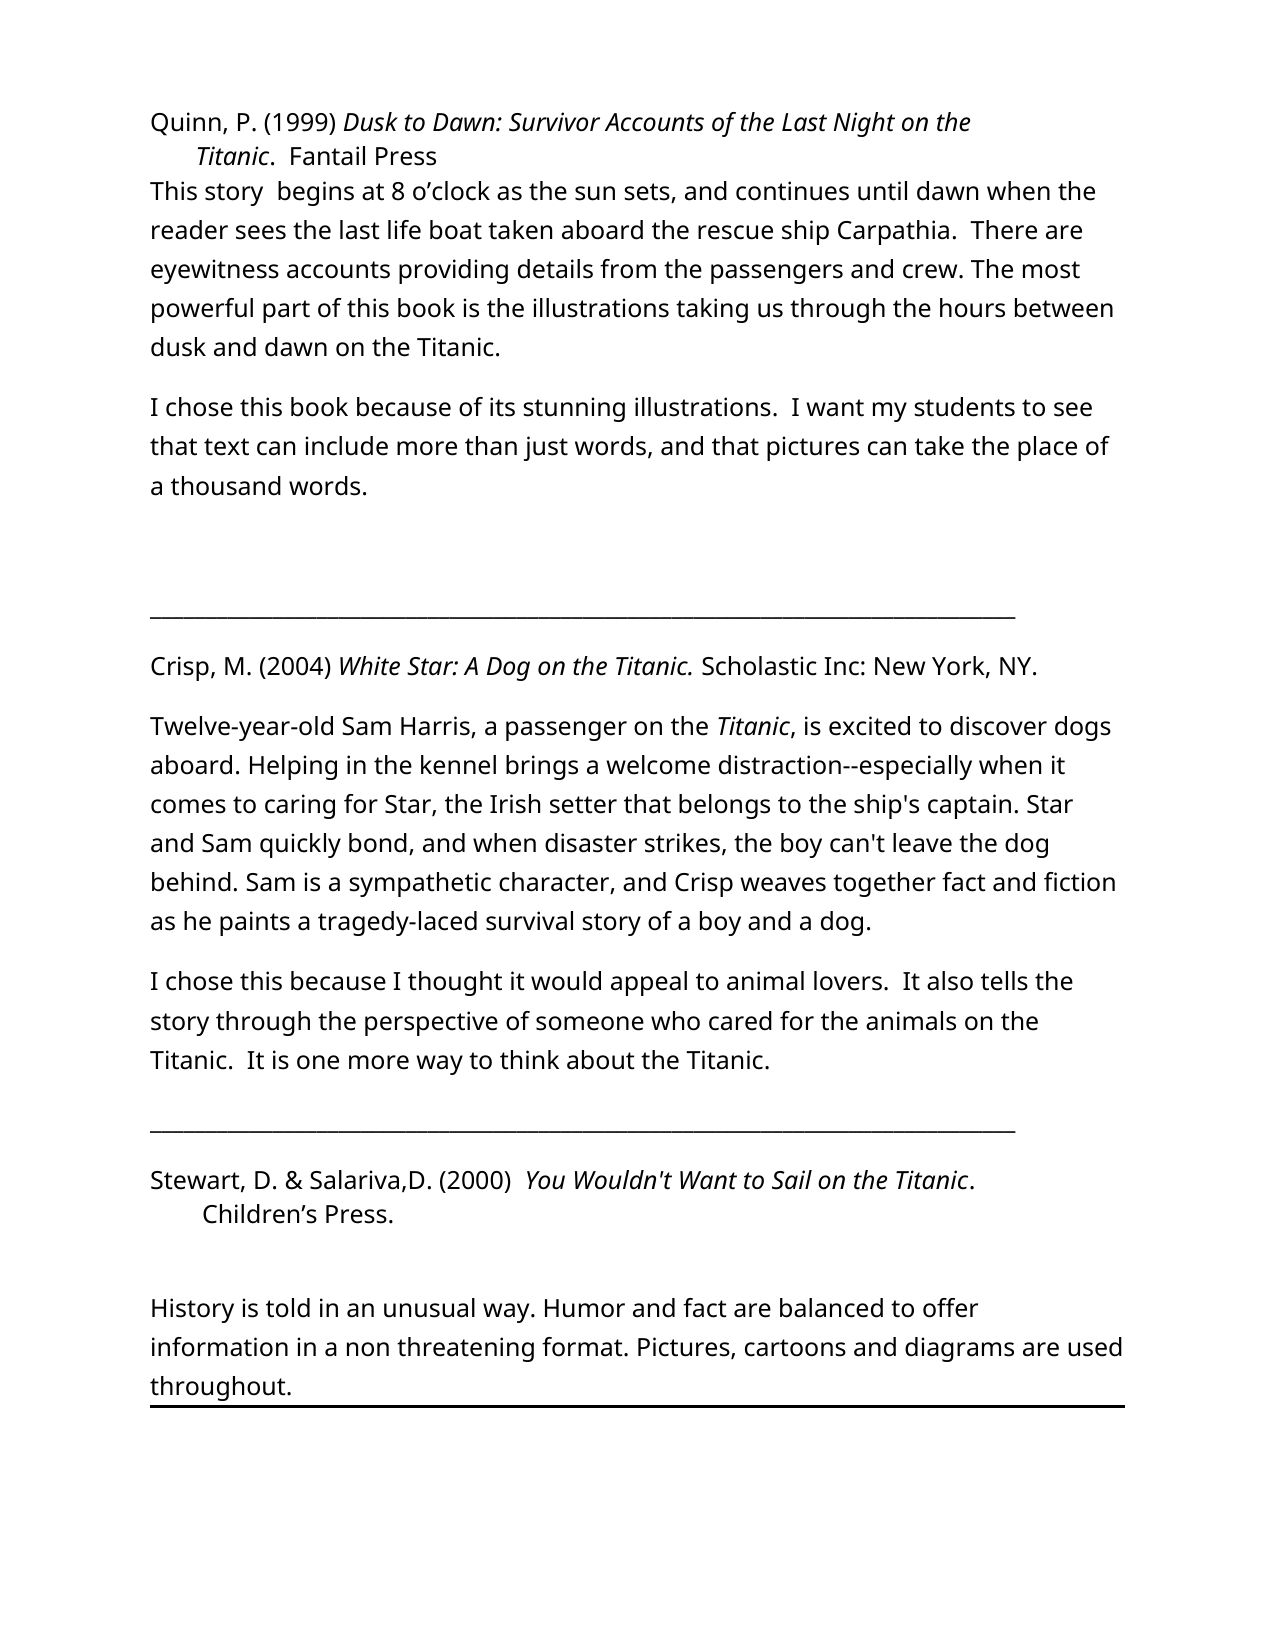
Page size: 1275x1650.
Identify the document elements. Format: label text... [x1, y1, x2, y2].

text Twelve-year-old Sam Harris, a passenger on the Titanic, is excited to discover dogs aboard. Helping in the kennel brings a welcome distraction--especially when it comes to caring for Star, the Irish setter that belongs to the ship's captain. Star and Sam quickly bond, and when disaster strikes, the boy can't leave the dog behind. Sam is a sympathetic character, and Crisp weaves together fact and fiction as he paints a tragedy-laced survival story of a boy and a dog. [150, 708, 1125, 938]
text ______________________________________________________________________________ [150, 1102, 1125, 1136]
text ______________________________________________________________________________ [150, 588, 1125, 622]
text History is told in an unusual way. Humor and fact are balanced to offer information in a non threatening format. Pictures, cartoons and diagrams are used throughout. [150, 1290, 1125, 1405]
text Crisp, M. (2004) White Star: A Dog on the Titanic. Scholastic Inc: New York, NY. [150, 648, 1125, 682]
text This story begins at 8 o’clock as the sun sets, and continues until dawn when the reader sees the last life boat taken aboard the rescue ship Carpathia. There are eyewitness accounts providing details from the passengers and crew. The most powerful part of this book is the illustrations taking us through the hours between dusk and dawn on the Titanic. [150, 173, 1125, 364]
text Quinn, P. (1999) Dusk to Dawn: Survivor Accounts of the Last Night on the [150, 105, 1125, 139]
text Titanic. Fantail Press [150, 139, 1125, 173]
text Stewart, D. & Salariva,D. (2000) You Wouldn't Want to Sail on the Titanic. [150, 1162, 1125, 1196]
text Children’s Press. [150, 1196, 1125, 1230]
text I chose this book because of its stunning illustrations. I want my students to see that text can include more than just words, and that pictures can take the place of a thousand words. [150, 390, 1125, 502]
text I chose this because I thought it would appeal to animal lovers. It also tells the story through the perspective of someone who cared for the animals on the Titanic. It is one more way to think about the Titanic. [150, 964, 1125, 1076]
